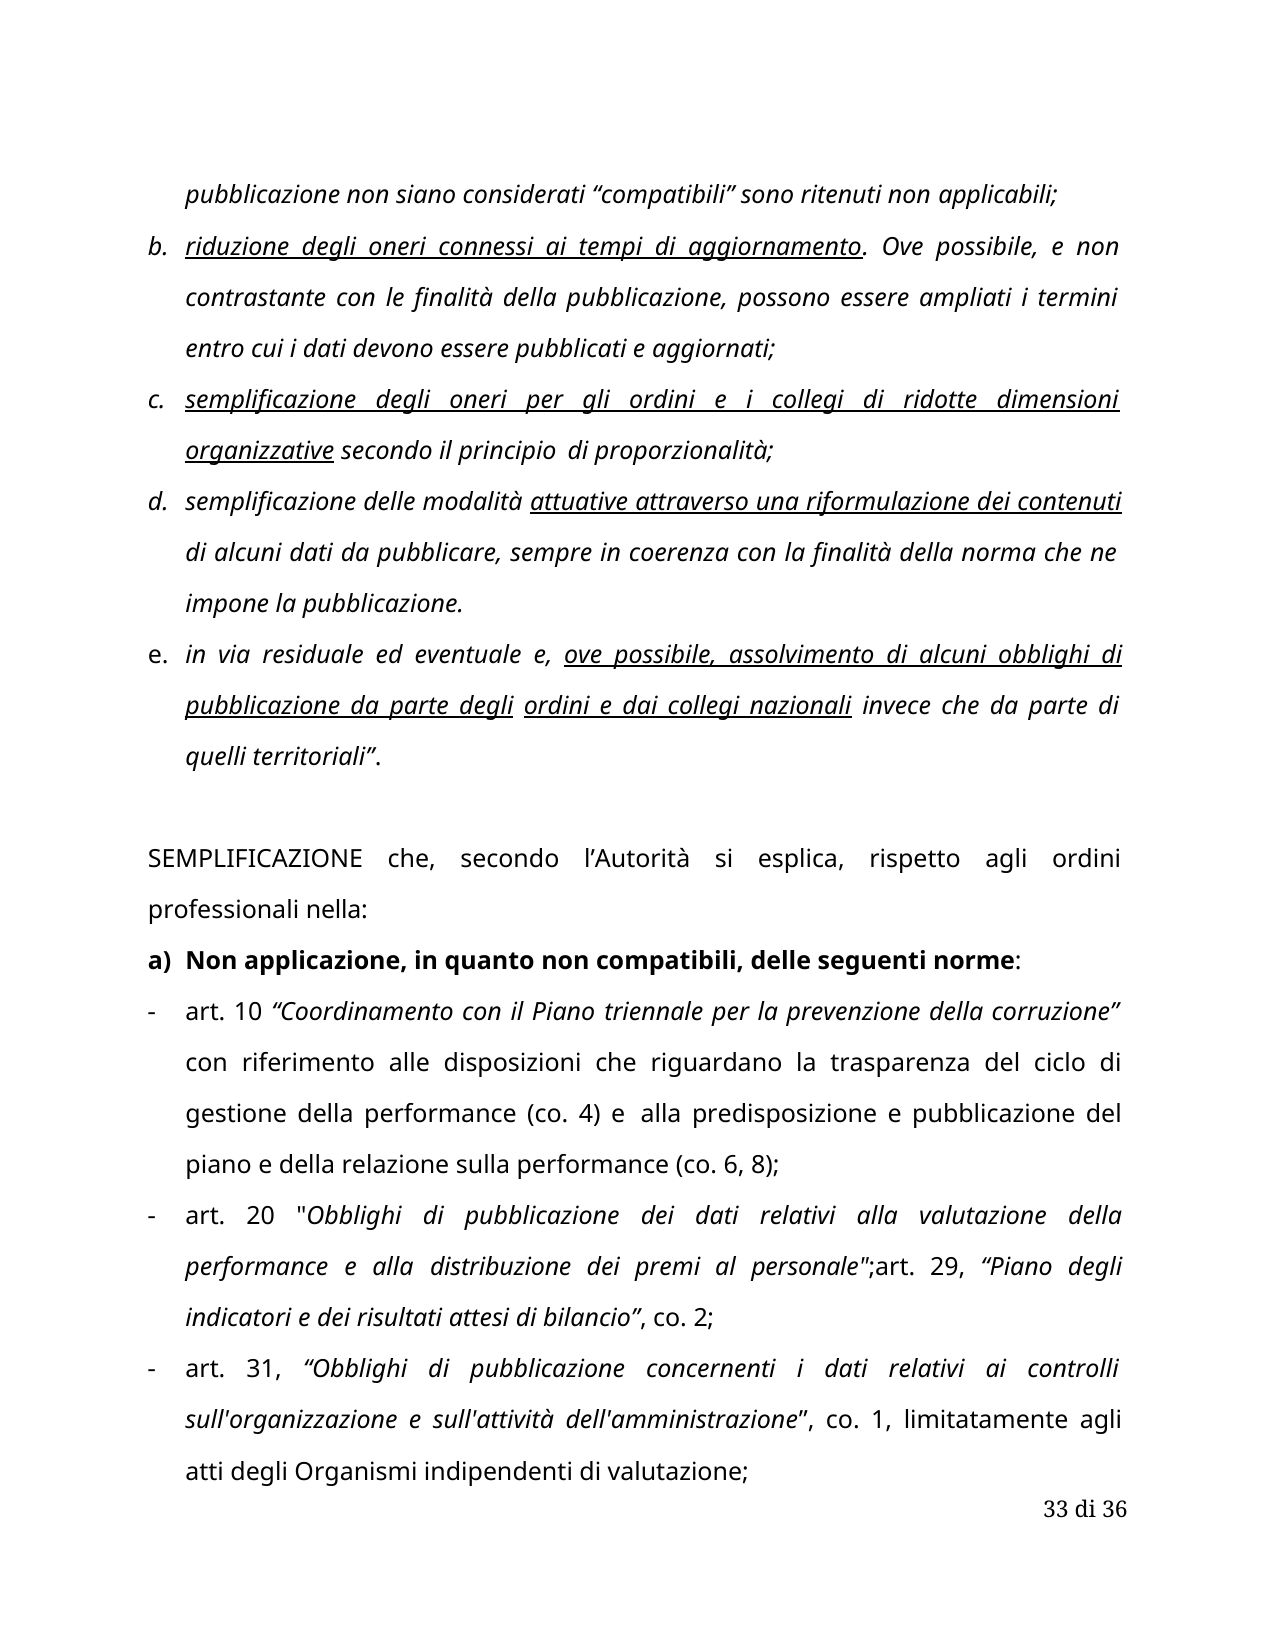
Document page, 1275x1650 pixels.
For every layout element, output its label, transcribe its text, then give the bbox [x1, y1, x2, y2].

list semplificazione degli oneri per gli ordini e i collegi di ridotte dimensioni organizzative secondo il principio di proporzionalità; [148, 381, 1122, 466]
list in via residuale ed eventuale e, ove possibile, assolvimento di alcuni obblighi di pubblicazione da parte degli ordini e dai collegi nazionali invece che da parte di quelli territoriali”. [148, 637, 1122, 773]
subtitle Non applicazione, in quanto non compatibili, delle seguenti norme: [148, 943, 1122, 977]
subtitle art. 20 "Obblighi di pubblicazione dei dati relativi alla valutazione della performance e alla distribuzione dei premi al personale";art. 29, “Piano degli indicatori e dei risultati attesi di bilancio”, co. 2; [148, 1198, 1122, 1334]
list semplificazione delle modalità attuative attraverso una riformulazione dei contenuti di alcuni dati da pubblicare, sempre in coerenza con la finalità della norma che ne impone la pubblicazione. [148, 483, 1122, 619]
subtitle art. 10 “Coordinamento con il Piano triennale per la prevenzione della corruzione” con riferimento alle disposizioni che riguardano la trasparenza del ciclo di gestione della performance (co. 4) e alla predisposizione e pubblicazione del piano e della relazione sulla performance (co. 6, 8); [148, 994, 1122, 1181]
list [148, 177, 1122, 211]
text SEMPLIFICAZIONE che, secondo l’Autorità si esplica, rispetto agli ordini professionali nella: [148, 841, 1122, 926]
list riduzione degli oneri connessi ai tempi di aggiornamento. Ove possibile, e non contrastante con le finalità della pubblicazione, possono essere ampliati i termini entro cui i dati devono essere pubblicati e aggiornati; [148, 228, 1122, 364]
subtitle art. 31, “Obblighi di pubblicazione concernenti i dati relativi ai controlli sull'organizzazione e sull'attività dell'amministrazione”, co. 1, limitatamente agli atti degli Organismi indipendenti di valutazione; [148, 1351, 1122, 1487]
